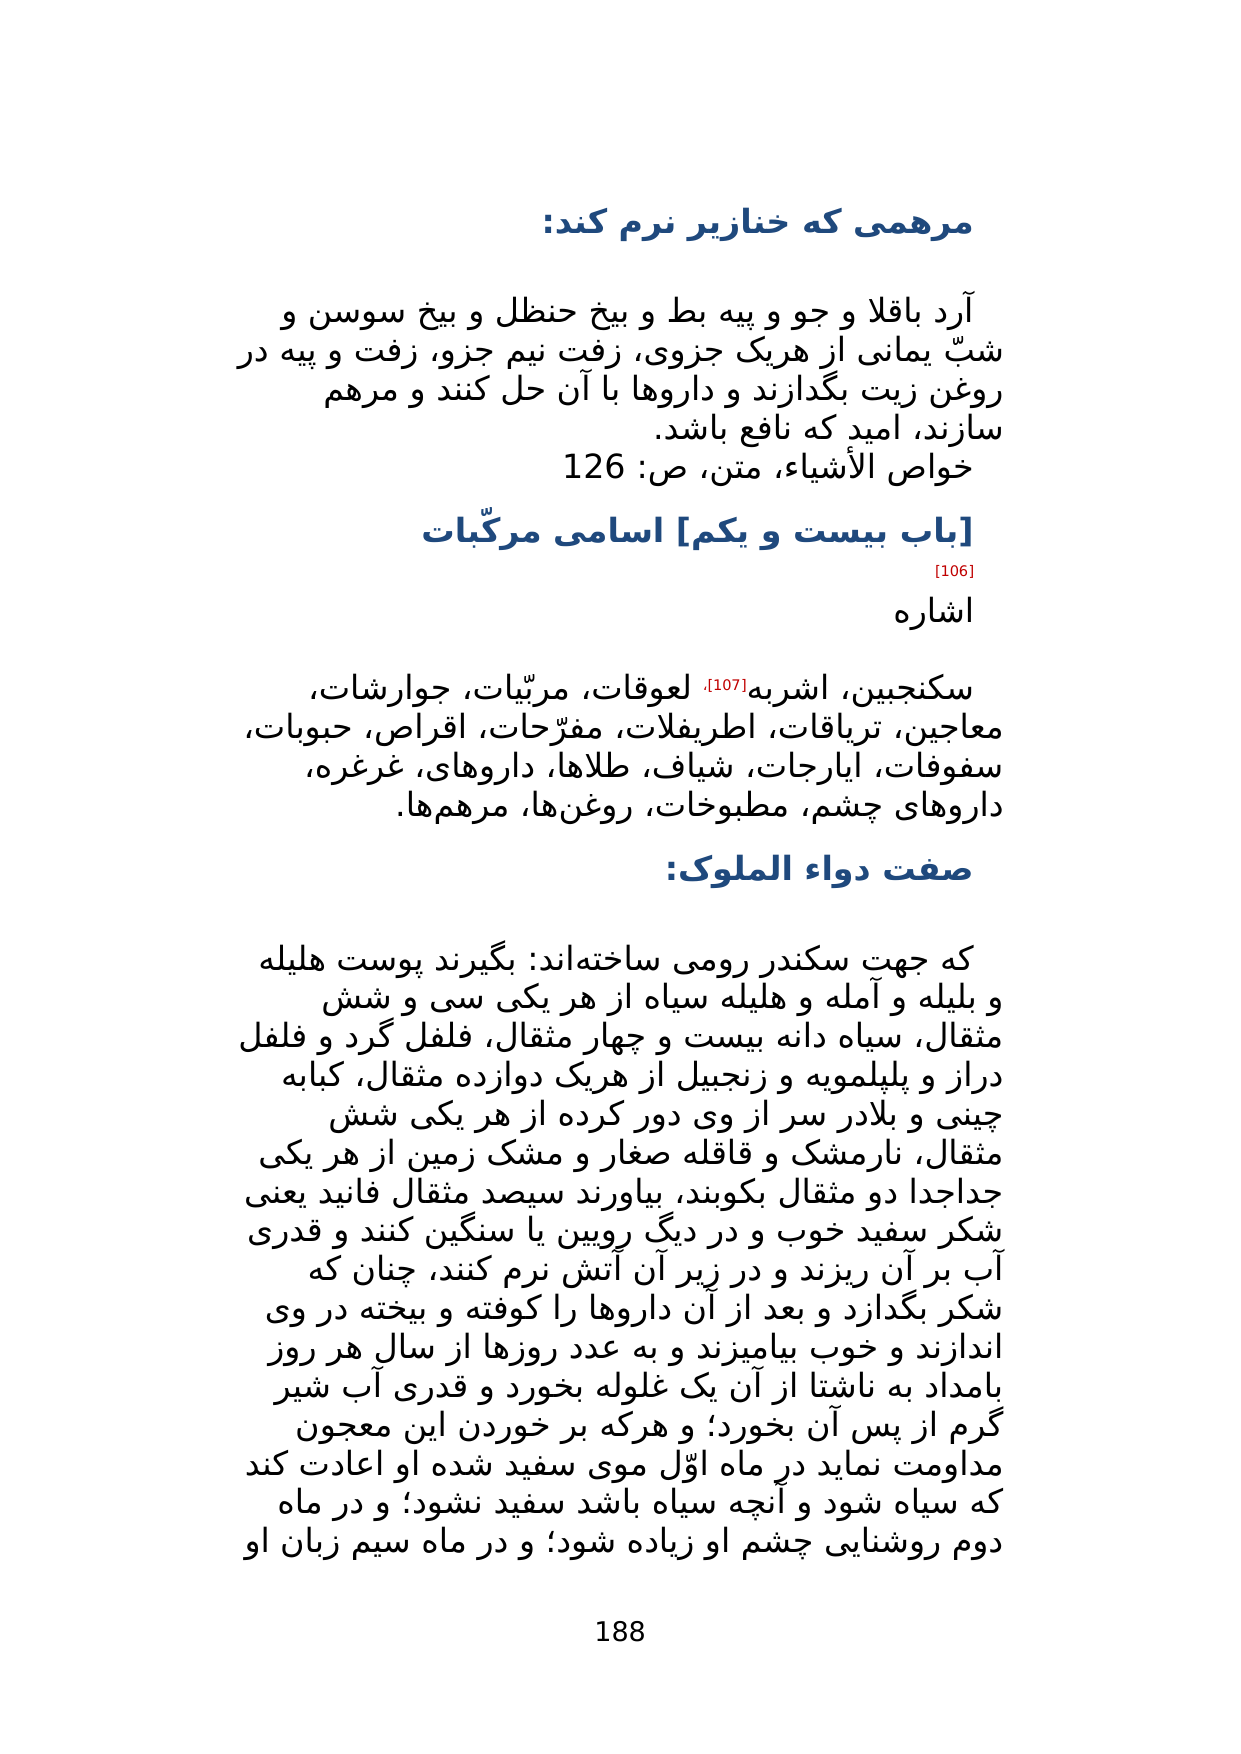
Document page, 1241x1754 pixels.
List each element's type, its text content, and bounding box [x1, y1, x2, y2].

text اشاره [236, 592, 1004, 631]
text آرد باقلا و جو و پیه بط و بیخ حنظل و بیخ سوسن و شبّ یمانی از هریک جزوی، زفت نیم جزو، زفت و پیه در روغن زیت بگدازند و داروها با آن حل کنند و مرهم سازند، امید که نافع باشد. [236, 292, 1004, 447]
subtitle صفت دواء الملوک: [236, 849, 1004, 888]
text خواص الأشیاء، متن، ص: 126 [236, 447, 1004, 486]
text سکنجبین، اشربه[107]، لعوقات، مربّیات، جوارشات، معاجین، تریاقات، اطریفلات، مفرّحات، اقراص، حبوبات، سفوفات، ایارجات، شیاف، طلاها، داروهای، غرغره، داروهای چشم، مطبوخات، روغن‌ها، مرهم‌ها. [236, 669, 1004, 824]
text [106] [236, 562, 1004, 592]
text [236, 939, 1004, 1561]
subtitle [باب بیست و یکم] اسامی مرکّبات‌ [236, 511, 1004, 550]
subtitle مرهمی که خنازیر نرم کند: [236, 202, 1004, 241]
